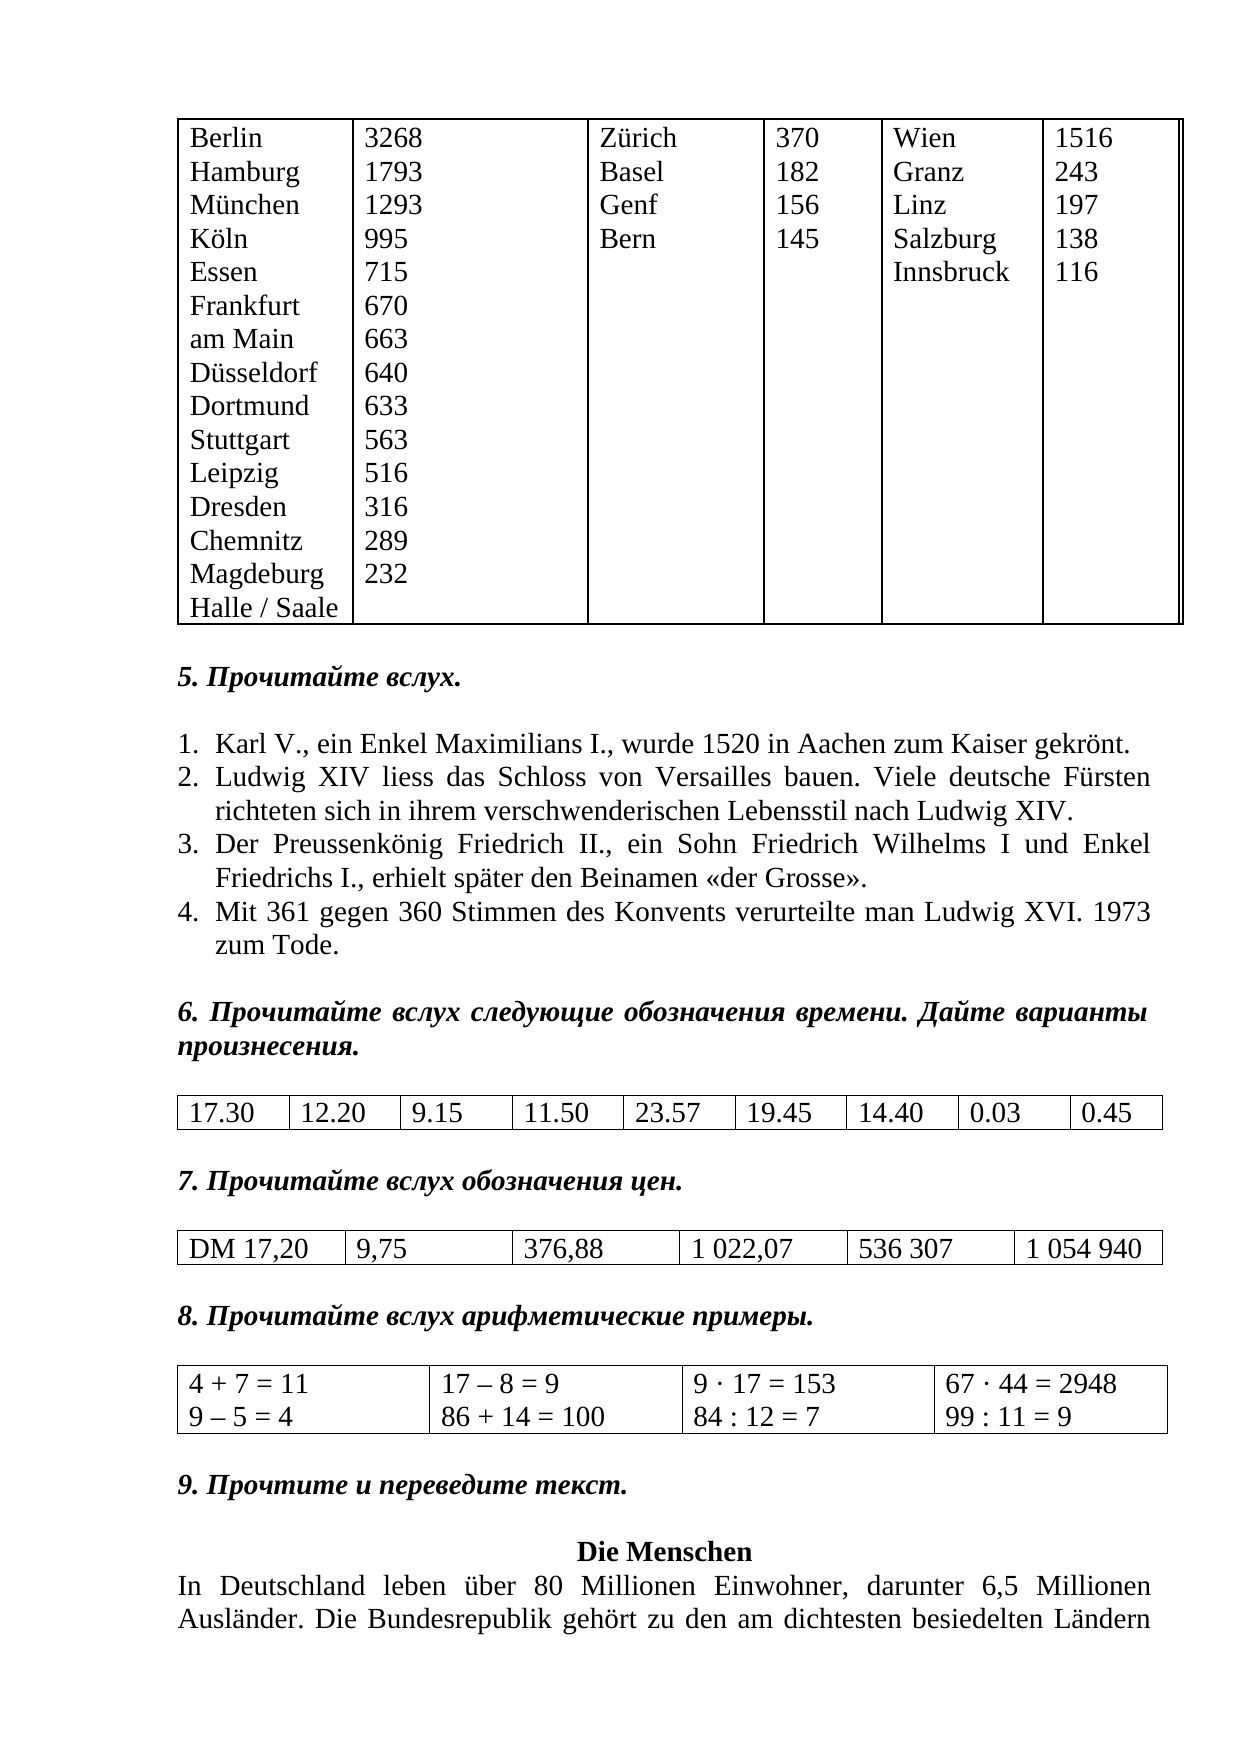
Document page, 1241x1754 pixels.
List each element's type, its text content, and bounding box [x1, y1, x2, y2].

table_header 0.03 [959, 1096, 1070, 1129]
text Die Menschen [177, 1534, 1152, 1568]
table_header 67 · 44 = 2948 99 : 11 = 9 [935, 1366, 1167, 1433]
table_header 1 022,07 [680, 1231, 847, 1264]
list Der Preussenkönig Friedrich II., ein Sohn Friedrich Wilhelms I und Enkel Friedrichs I., erhielt später den Beinamen «der Grosse». [177, 827, 1152, 894]
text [177, 1568, 1152, 1635]
list Karl V., ein Enkel Maximilians I., wurde 1520 in Aachen zum Kaiser gekrönt. [177, 726, 1152, 759]
table_cell Berlin Hamburg München Köln Essen Frankfurt am Main Düsseldorf Dortmund Stuttgart Leipzig Dresden Chemnitz Magdeburg Halle / Saale [179, 120, 352, 623]
table_cell Zürich Basel Genf Bern [589, 120, 763, 623]
table_header 9.15 [401, 1096, 512, 1129]
table_cell 1516 243 197 138 116 [1044, 120, 1178, 623]
text 5. Прочитайте вслух. [177, 659, 1152, 692]
table_header 14.40 [847, 1096, 958, 1129]
table_header 536 307 [848, 1231, 1014, 1264]
table_cell 3268 1793 1293 995 715 670 663 640 633 563 516 316 289 232 [354, 120, 587, 623]
text 6. Прочитайте вслух следующие обозначения времени. Дайте варианты произнесения. [177, 994, 1152, 1061]
table_header 1 054 940 [1015, 1231, 1162, 1264]
table_header 9,75 [346, 1231, 512, 1264]
table_header 23.57 [624, 1096, 735, 1129]
table_header 17 – 8 = 9 86 + 14 = 100 [430, 1366, 682, 1433]
text 7. Прочитайте вслух обозначения цен. [177, 1163, 1152, 1197]
table_header 376,88 [513, 1231, 679, 1264]
table_cell 370 182 156 145 [765, 120, 881, 623]
table_header 12.20 [290, 1096, 400, 1129]
list Mit 361 gegen 360 Stimmen des Konvents verurteilte man Ludwig XVI. 1973 zum Tode. [177, 894, 1152, 961]
text 9. Прочтите и переведите текст. [177, 1467, 1152, 1501]
table_header 9 · 17 = 153 84 : 12 = 7 [683, 1366, 934, 1433]
table_header 19.45 [736, 1096, 846, 1129]
table_header DM 17,20 [178, 1231, 345, 1264]
table_header 0.45 [1071, 1096, 1162, 1129]
text 8. Прочитайте вслух арифметические примеры. [177, 1298, 1152, 1332]
table_header 11.50 [513, 1096, 623, 1129]
table_cell Wien Granz Linz Salzburg Innsbruck [883, 120, 1042, 623]
list Ludwig XIV liess das Schloss von Versailles bauen. Viele deutsche Fürsten richteten sich in ihrem verschwenderischen Lebensstil nach Ludwig XIV. [177, 759, 1152, 827]
table_header 4 + 7 = 11 9 – 5 = 4 [178, 1366, 429, 1433]
table_header 17.30 [178, 1096, 289, 1129]
